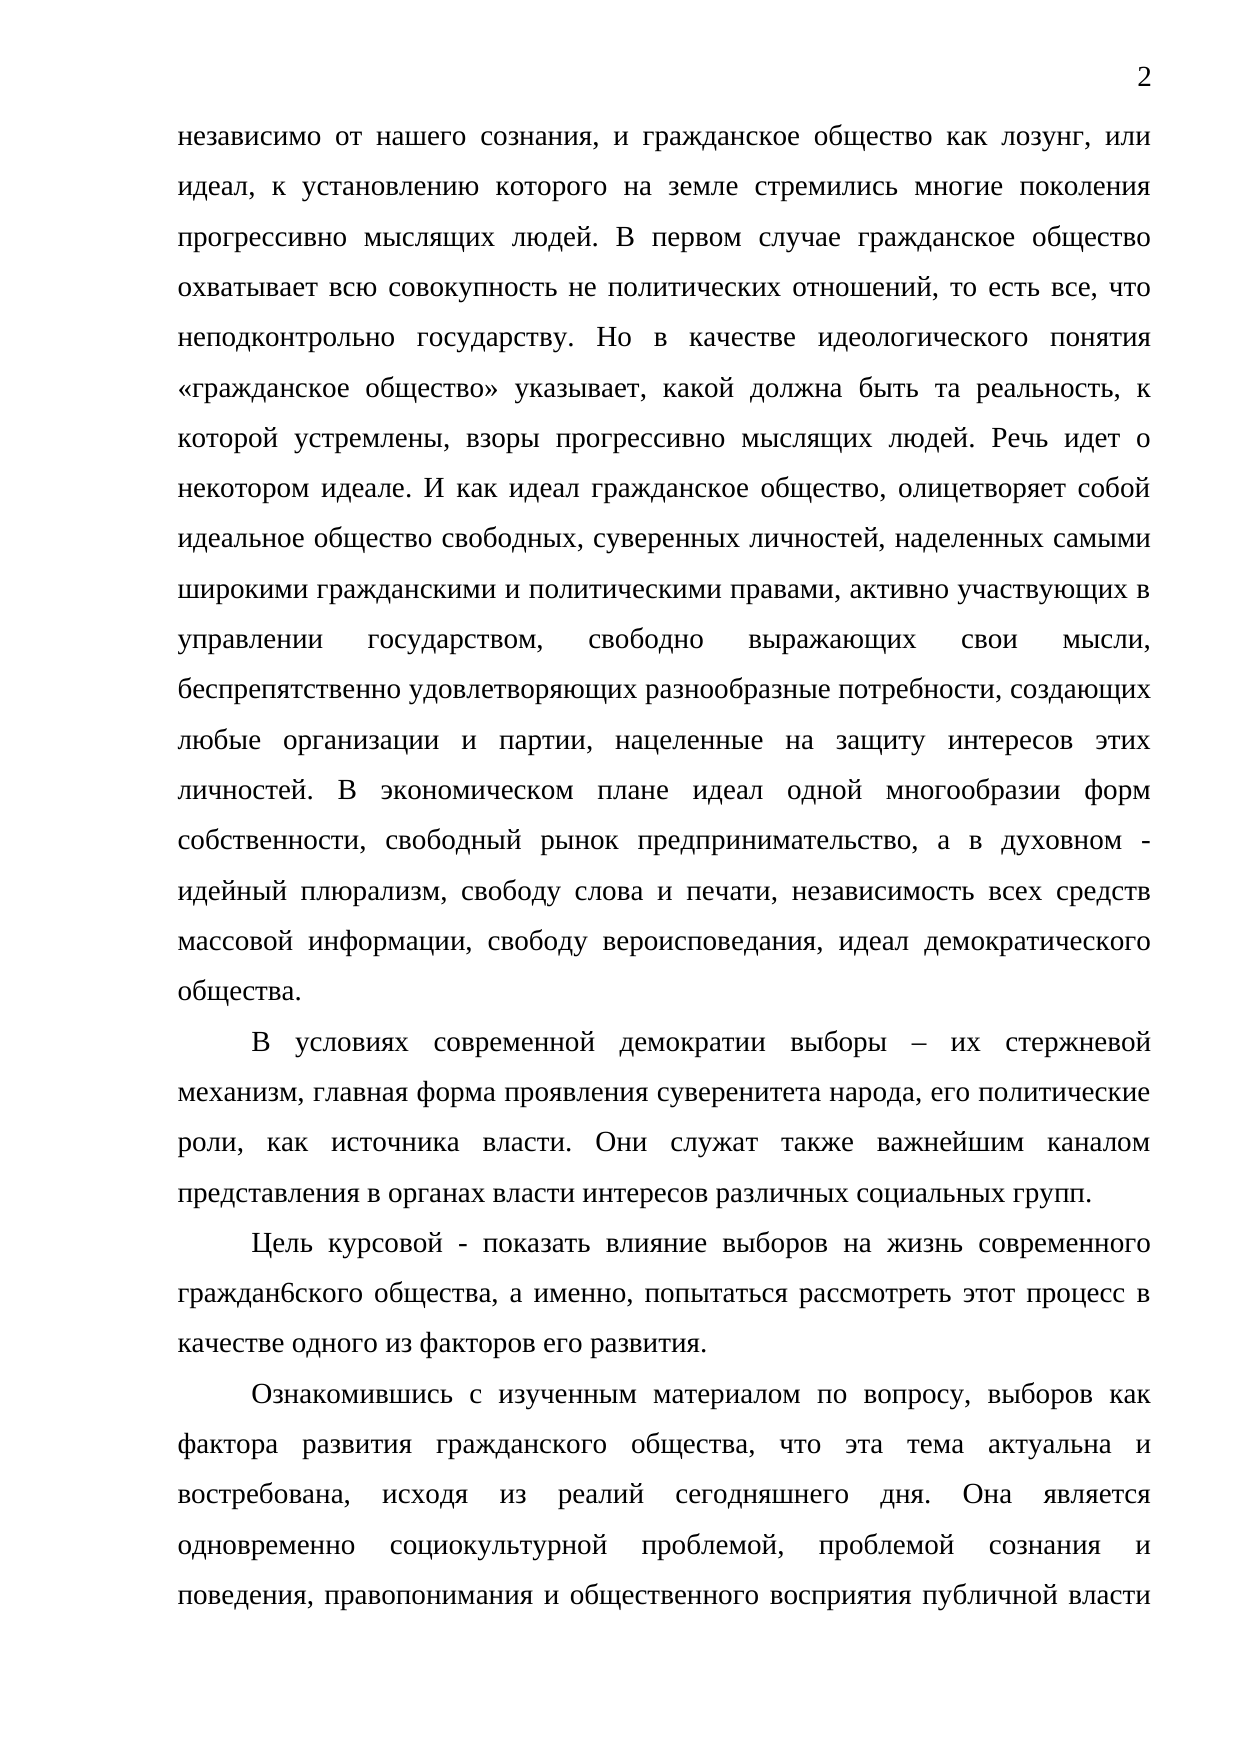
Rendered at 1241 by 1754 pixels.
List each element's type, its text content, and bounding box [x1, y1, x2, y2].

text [177, 1376, 1152, 1611]
text Цель курсовой - показать влияние выборов на жизнь современного граждан6ского общества, а именно, попытаться рассмотреть этот процесс в качестве одного из факторов его развития. [177, 1225, 1152, 1359]
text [177, 118, 1152, 1007]
text В условиях современной демократии выборы – их стержневой механизм, главная форма проявления суверенитета народа, его политические роли, как источника власти. Они служат также важнейшим каналом представления в органах власти интересов различных социальных групп. [177, 1024, 1152, 1208]
